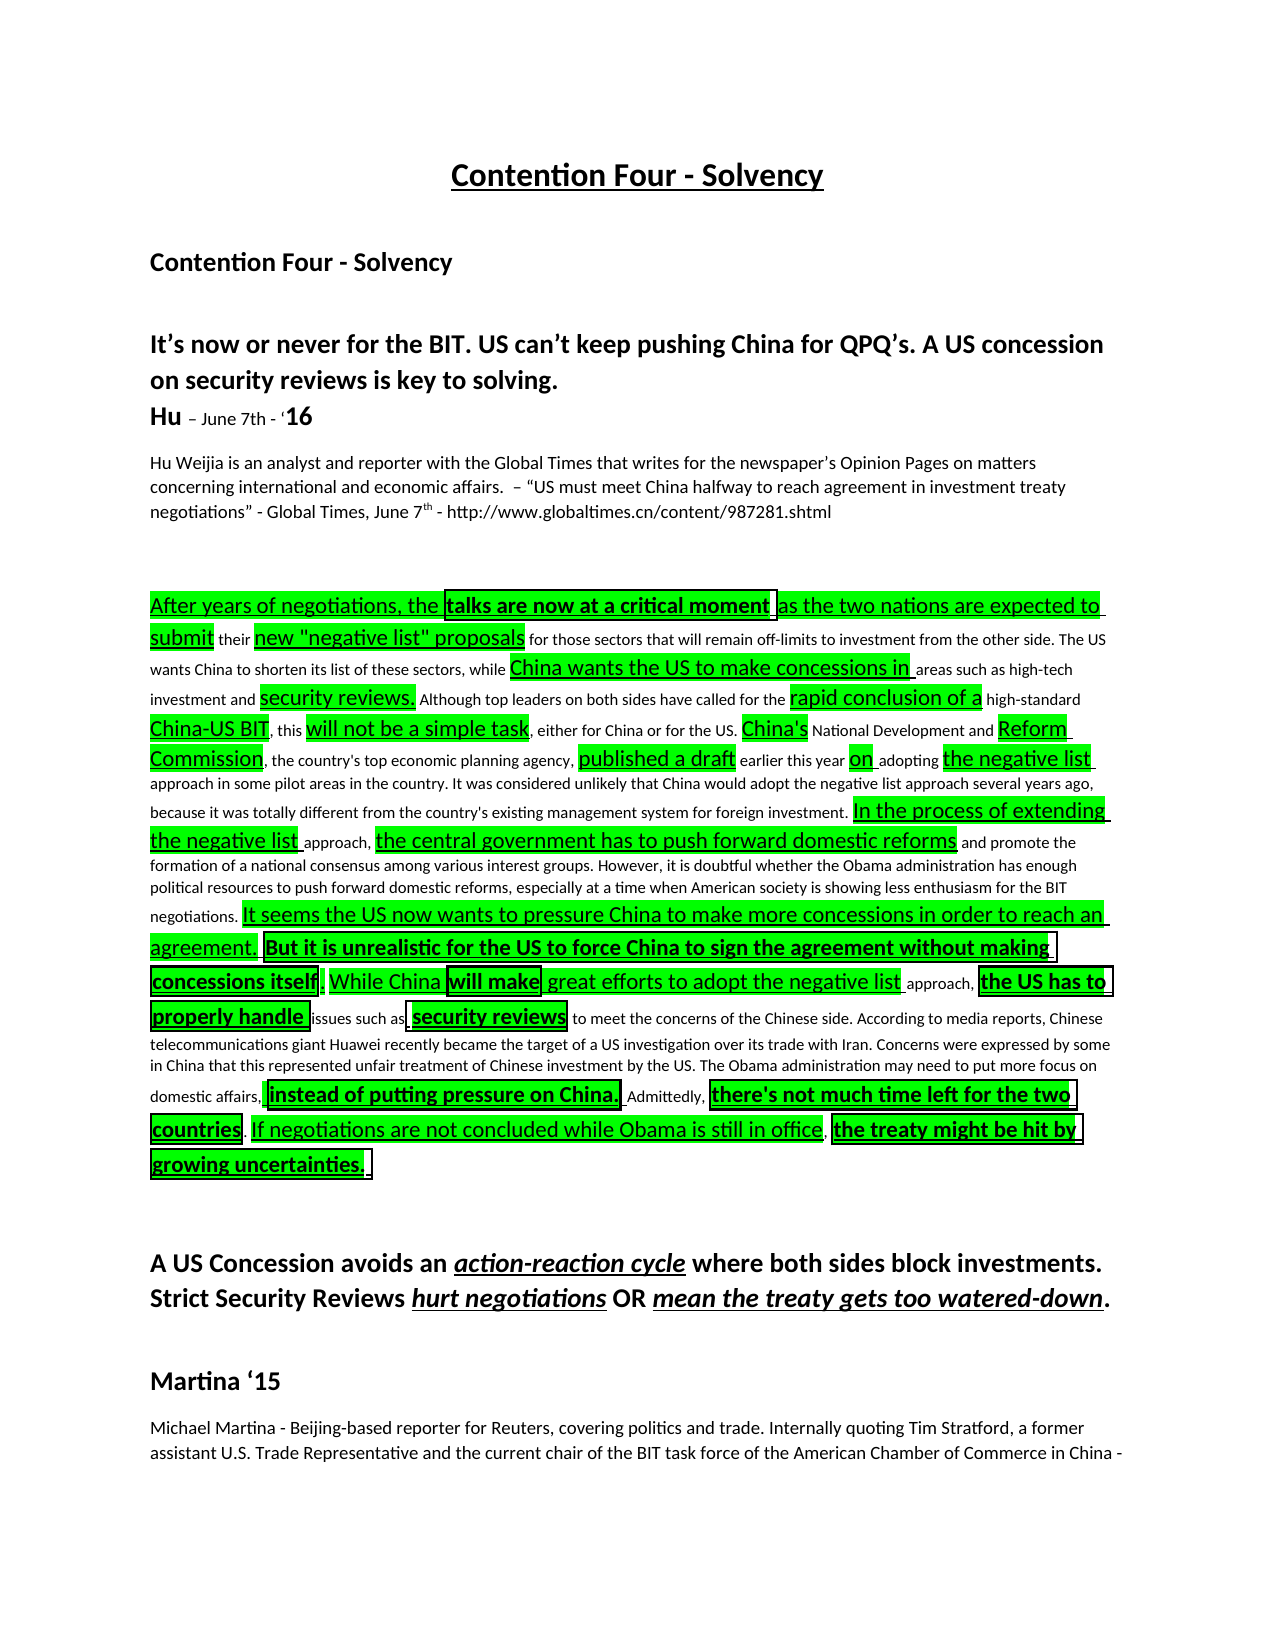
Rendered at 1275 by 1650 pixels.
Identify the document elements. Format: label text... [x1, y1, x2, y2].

subtitle Contention Four - Solvency [150, 154, 1125, 195]
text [150, 1416, 1125, 1464]
text Hu – June 7th - ‘16 [150, 399, 1125, 432]
subtitle It’s now or never for the BIT. US can’t keep pushing China for QPQ’s. A US concession on security reviews is key to solving. [150, 327, 1125, 396]
subtitle Contention Four - Solvency [150, 245, 1125, 278]
subtitle A US Concession avoids an action-reaction cycle where both sides block investments. Strict Security Reviews hurt negotiations OR mean the treaty gets too watered-down. [150, 1246, 1125, 1315]
text Martina ‘15 [150, 1364, 1125, 1397]
text After years of negotiations, the talks are now at a critical moment as the two nations are expected to submit their new "negative list" proposals for those sectors that will remain off-limits to investment from the other side. The US wants China to shorten its list of these sectors, while China wants the US to make concessions in areas such as high-tech investment and security reviews. Although top leaders on both sides have called for the rapid conclusion of a high-standard China-US BIT, this will not be a simple task, either for China or for the US. China's National Development and Reform Commission, the country's top economic planning agency, published a draft earlier this year on adopting the negative list approach in some pilot areas in the country. It was considered unlikely that China would adopt the negative list approach several years ago, because it was totally different from the country's existing management system for foreign investment. In the process of extending the negative list approach, the central government has to push forward domestic reforms and promote the formation of a national consensus among various interest groups. However, it is doubtful whether the Obama administration has enough political resources to push forward domestic reforms, especially at a time when American society is showing less enthusiasm for the BIT negotiations. It seems the US now wants to pressure China to make more concessions in order to reach an agreement. But it is unrealistic for the US to force China to sign the agreement without making concessions itself. While China will make great efforts to adopt the negative list approach, the US has to properly handle issues such as security reviews to meet the concerns of the Chinese side. According to media reports, Chinese telecommunications giant Huawei recently became the target of a US investigation over its trade with Iran. Concerns were expressed by some in China that this represented unfair treatment of Chinese investment by the US. The Obama administration may need to put more focus on domestic affairs, instead of putting pressure on China. Admittedly, there's not much time left for the two countries. If negotiations are not concluded while Obama is still in office, the treaty might be hit by growing uncertainties. [150, 589, 1125, 1180]
text Hu Weijia is an analyst and reporter with the Global Times that writes for the newspaper’s Opinion Pages on matters concerning international and economic affairs. – “US must meet China halfway to reach agreement in investment treaty negotiations” - Global Times, June 7th - http://www.globaltimes.cn/content/987281.shtml [150, 451, 1125, 523]
